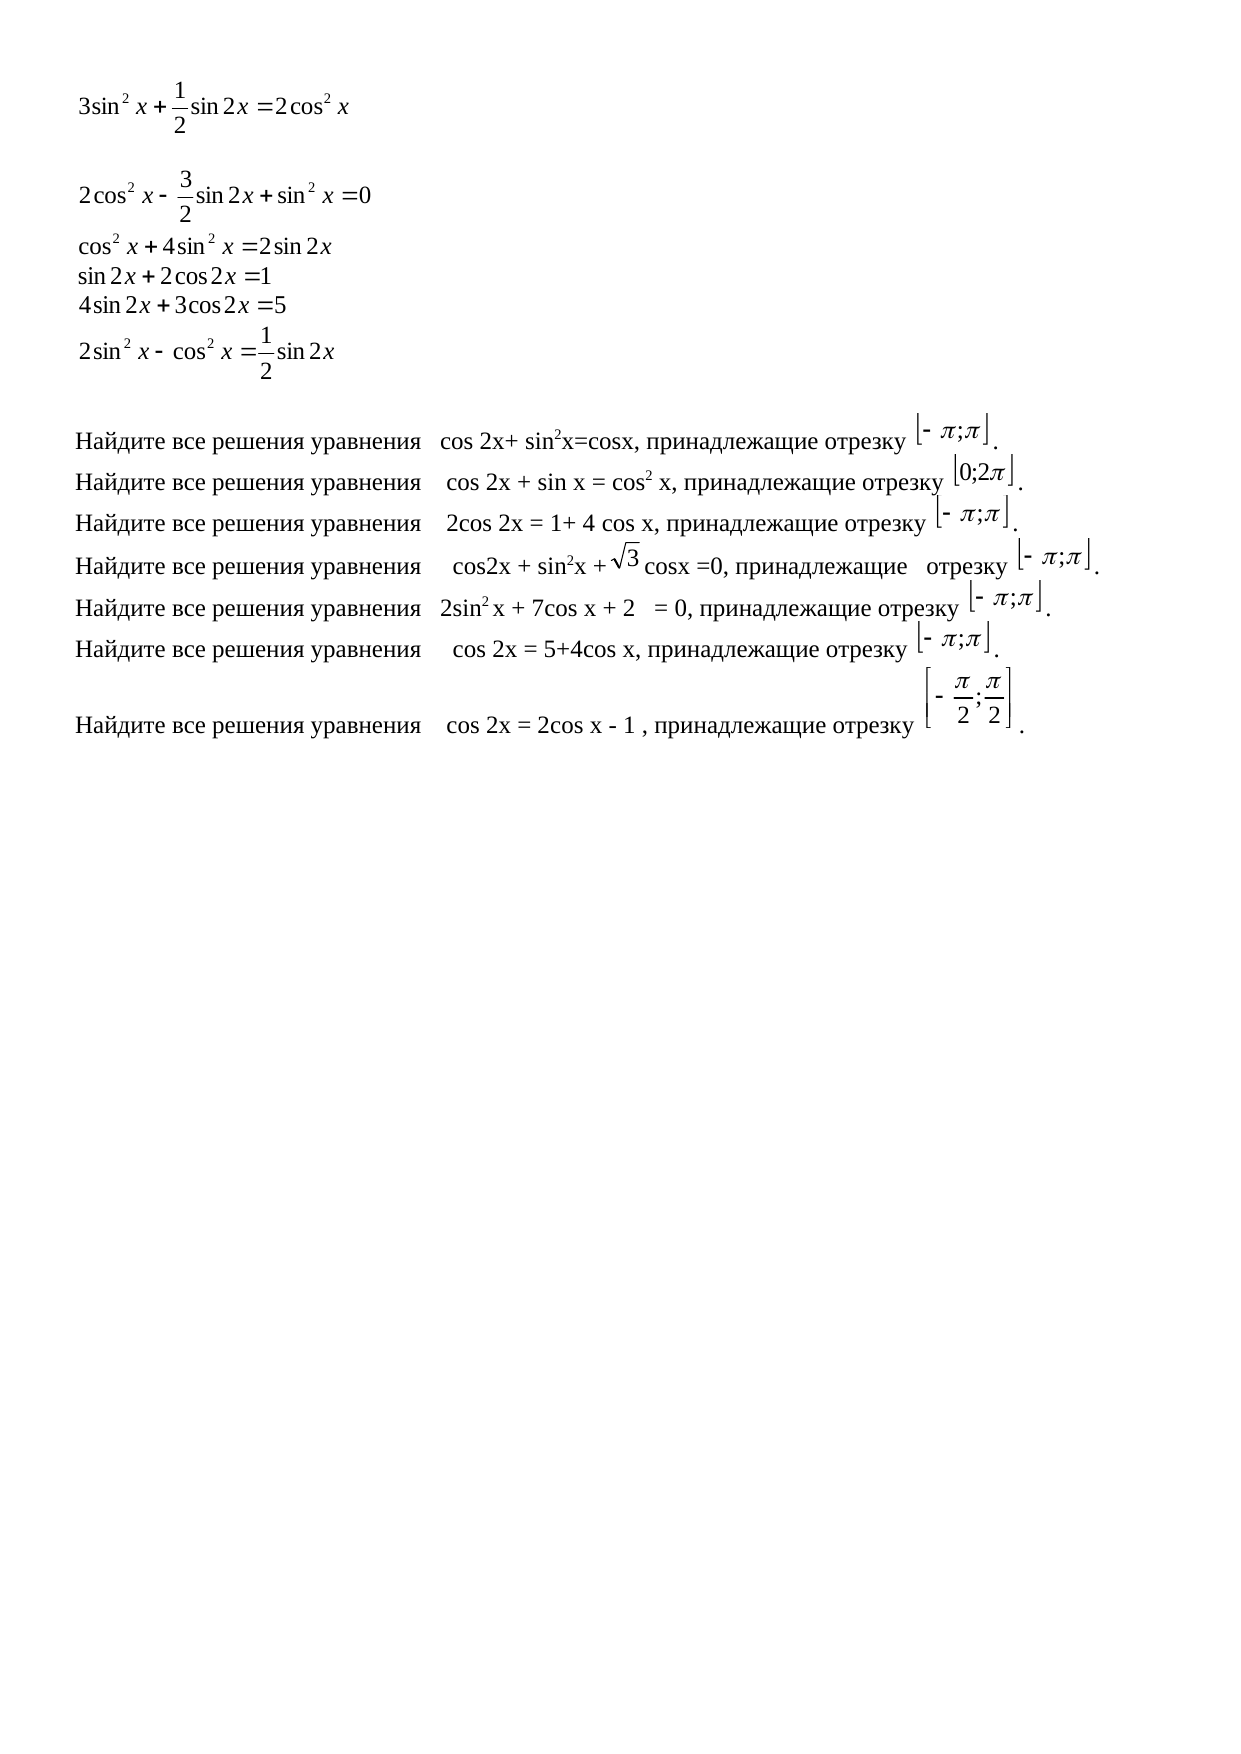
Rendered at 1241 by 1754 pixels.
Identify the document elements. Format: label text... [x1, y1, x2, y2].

text Найдите все решения уравнения 2cos 2x = 1+ 4 cos x, принадлежащие отрезку . [75, 496, 1165, 537]
text Найдите все решения уравнения cos 2x+ sin2x=cosx, принадлежащие отрезку . [75, 413, 1165, 454]
text Найдите все решения уравнения cos 2x + sin x = cos2 x, принадлежащие отрезку . [75, 454, 1165, 496]
text Найдите все решения уравнения cos 2x = 2cos x - 1 , принадлежащие отрезку . [75, 663, 1165, 738]
text Найдите все решения уравнения 2sin2 x + 7cos x + 2 = 0, принадлежащие отрезку . [75, 580, 1165, 621]
text Найдите все решения уравнения cos 2x = 5+4cos x, принадлежащие отрезку . [75, 621, 1165, 663]
text Найдите все решения уравнения cos2x + sin2x +cosx =0, принадлежащие отрезку . [75, 537, 1165, 580]
